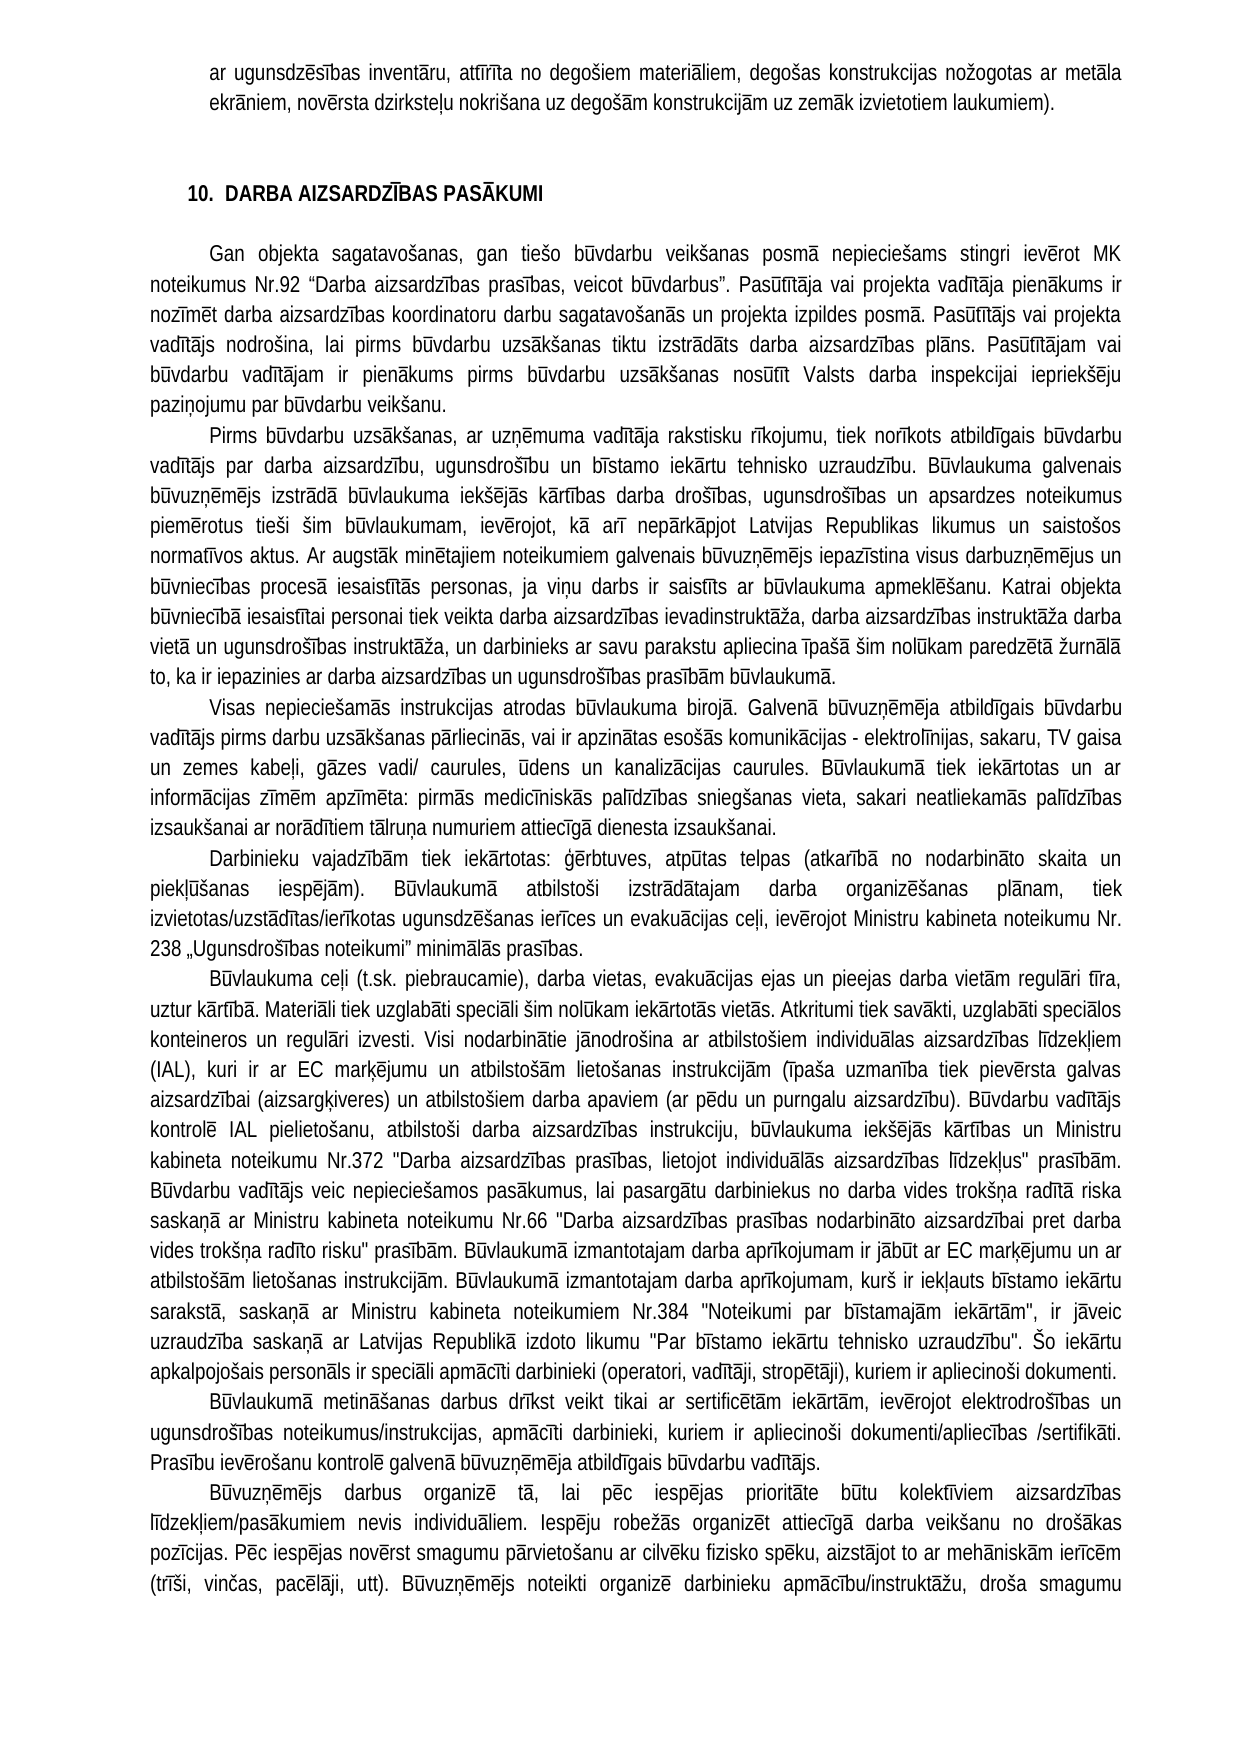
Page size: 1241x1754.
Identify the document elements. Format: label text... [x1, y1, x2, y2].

text Gan objekta sagatavošanas, gan tiešo būvdarbu veikšanas posmā nepieciešams stingri ievērot MK noteikumus Nr.92 “Darba aizsardzības prasības, veicot būvdarbus”. Pasūtītāja vai projekta vadītāja pienākums ir nozīmēt darba aizsardzības koordinatoru darbu sagatavošanās un projekta izpildes posmā. Pasūtītājs vai projekta vadītājs nodrošina, lai pirms būvdarbu uzsākšanas tiktu izstrādāts darba aizsardzības plāns. Pasūtītājam vai būvdarbu vadītājam ir pienākums pirms būvdarbu uzsākšanas nosūtīt Valsts darba inspekcijai iepriekšēju paziņojumu par būvdarbu veikšanu. [150, 240, 1122, 418]
text Darbinieku vajadzībām tiek iekārtotas: ģērbtuves, atpūtas telpas (atkarībā no nodarbināto skaita un piekļūšanas iespējām). Būvlaukumā atbilstoši izstrādātajam darba organizēšanas plānam, tiek izvietotas/uzstādītas/ierīkotas ugunsdzēšanas ierīces un evakuācijas ceļi, ievērojot Ministru kabineta noteikumu Nr. 238 „Ugunsdrošības noteikumi” minimālās prasības. [150, 844, 1122, 961]
text Būvlaukumā metināšanas darbus drīkst veikt tikai ar sertificētām iekārtām, ievērojot elektrodrošības un ugunsdrošības noteikumus/instrukcijas, apmācīti darbinieki, kuriem ir apliecinoši dokumenti/apliecības /sertifikāti. Prasību ievērošanu kontrolē galvenā būvuzņēmēja atbildīgais būvdarbu vadītājs. [150, 1388, 1122, 1475]
list DARBA AIZSARDZĪBAS PASĀKUMI [187, 180, 1122, 206]
text Pirms būvdarbu uzsākšanas, ar uzņēmuma vadītāja rakstisku rīkojumu, tiek norīkots atbildīgais būvdarbu vadītājs par darba aizsardzību, ugunsdrošību un bīstamo iekārtu tehnisko uzraudzību. Būvlaukuma galvenais būvuzņēmējs izstrādā būvlaukuma iekšējās kārtības darba drošības, ugunsdrošības un apsardzes noteikumus piemērotus tieši šim būvlaukumam, ievērojot, kā arī nepārkāpjot Latvijas Republikas likumus un saistošos normatīvos aktus. Ar augstāk minētajiem noteikumiem galvenais būvuzņēmējs iepazīstina visus darbuzņēmējus un būvniecības procesā iesaistītās personas, ja viņu darbs ir saistīts ar būvlaukuma apmeklēšanu. Katrai objekta būvniecībā iesaistītai personai tiek veikta darba aizsardzības ievadinstruktāža, darba aizsardzības instruktāža darba vietā un ugunsdrošības instruktāža, un darbinieks ar savu parakstu apliecina īpašā šim nolūkam paredzētā žurnālā to, ka ir iepazinies ar darba aizsardzības un ugunsdrošības prasībām būvlaukumā. [150, 422, 1122, 689]
text Būvlaukuma ceļi (t.sk. piebraucamie), darba vietas, evakuācijas ejas un pieejas darba vietām regulāri tīra, uztur kārtībā. Materiāli tiek uzglabāti speciāli šim nolūkam iekārtotās vietās. Atkritumi tiek savākti, uzglabāti speciālos konteineros un regulāri izvesti. Visi nodarbinātie jānodrošina ar atbilstošiem individuālas aizsardzības līdzekļiem (IAL), kuri ir ar EC marķējumu un atbilstošām lietošanas instrukcijām (īpaša uzmanība tiek pievērsta galvas aizsardzībai (aizsargķiveres) un atbilstošiem darba apaviem (ar pēdu un purngalu aizsardzību). Būvdarbu vadītājs kontrolē IAL pielietošanu, atbilstoši darba aizsardzības instrukciju, būvlaukuma iekšējās kārtības un Ministru kabineta noteikumu Nr.372 "Darba aizsardzības prasības, lietojot individuālās aizsardzības līdzekļus" prasībām. Būvdarbu vadītājs veic nepieciešamos pasākumus, lai pasargātu darbiniekus no darba vides trokšņa radītā riska saskaņā ar Ministru kabineta noteikumu Nr.66 "Darba aizsardzības prasības nodarbināto aizsardzībai pret darba vides trokšņa radīto risku" prasībām. Būvlaukumā izmantotajam darba aprīkojumam ir jābūt ar EC marķējumu un ar atbilstošām lietošanas instrukcijām. Būvlaukumā izmantotajam darba aprīkojumam, kurš ir iekļauts bīstamo iekārtu sarakstā, saskaņā ar Ministru kabineta noteikumiem Nr.384 "Noteikumi par bīstamajām iekārtām", ir jāveic uzraudzība saskaņā ar Latvijas Republikā izdoto likumu "Par bīstamo iekārtu tehnisko uzraudzību". Šo iekārtu apkalpojošais personāls ir speciāli apmācīti darbinieki (operatori, vadītāji, stropētāji), kuriem ir apliecinoši dokumenti. [150, 965, 1122, 1384]
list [172, 59, 1122, 116]
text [150, 1479, 1122, 1596]
text Visas nepieciešamās instrukcijas atrodas būvlaukuma birojā. Galvenā būvuzņēmēja atbildīgais būvdarbu vadītājs pirms darbu uzsākšanas pārliecinās, vai ir apzinātas esošās komunikācijas - elektrolīnijas, sakaru, TV gaisa un zemes kabeļi, gāzes vadi/ caurules, ūdens un kanalizācijas caurules. Būvlaukumā tiek iekārtotas un ar informācijas zīmēm apzīmēta: pirmās medicīniskās palīdzības sniegšanas vieta, sakari neatliekamās palīdzības izsaukšanai ar norādītiem tālruņa numuriem attiecīgā dienesta izsaukšanai. [150, 693, 1122, 841]
